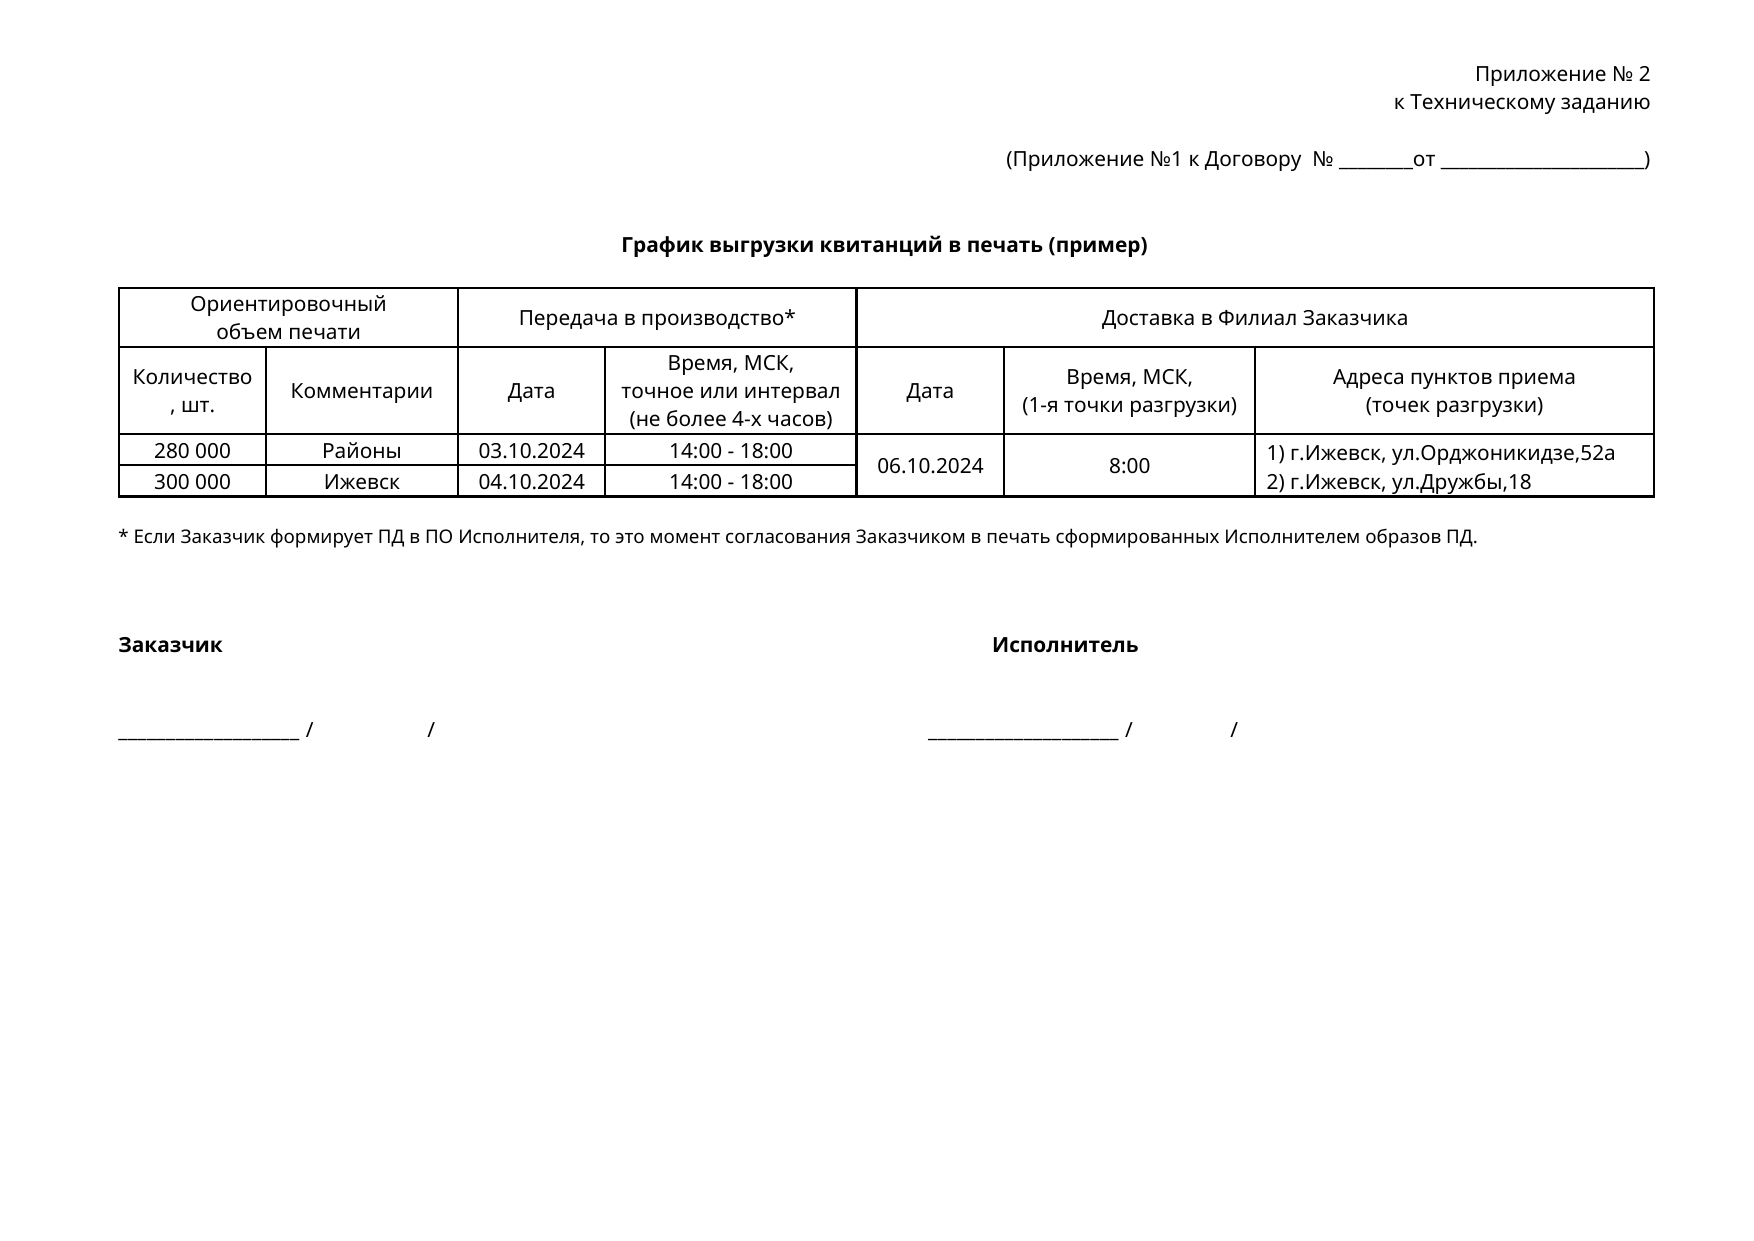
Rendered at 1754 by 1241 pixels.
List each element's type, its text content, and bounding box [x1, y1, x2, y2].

table_cell 06.10.2024 [858, 435, 1003, 495]
table_cell Время, МСК, (1-я точки разгрузки) [1005, 348, 1254, 433]
text Заказчик Исполнитель [118, 630, 1651, 658]
table_cell Время, МСК, точное или интервал (не более 4-х часов) [606, 348, 855, 433]
table_header Передача в производство* [459, 289, 855, 346]
text к Техническому заданию [118, 87, 1651, 116]
table_cell Комментарии [267, 348, 457, 433]
table_cell 280 000 [120, 435, 265, 464]
table_header Ориентировочный объем печати [120, 289, 457, 346]
table_cell 8:00 [1005, 435, 1254, 495]
table_header Доставка в Филиал Заказчика [858, 289, 1653, 346]
table_cell Количество, шт. [120, 348, 265, 433]
table_cell Районы [267, 435, 457, 464]
text График выгрузки квитанций в печать (пример) [118, 230, 1651, 258]
table_cell 14:00 - 18:00 [606, 435, 855, 464]
table_cell 1) г.Ижевск, ул.Орджоникидзе,52а 2) г.Ижевск, ул.Дружбы,18 [1256, 435, 1653, 495]
text * Если Заказчик формирует ПД в ПО Исполнителя, то это момент согласования Заказчиком в печать сформированных Исполнителем образов ПД. [118, 523, 1651, 548]
table_cell Дата [858, 348, 1003, 433]
table_cell Ижевск [267, 466, 457, 495]
table_cell 14:00 - 18:00 [606, 466, 855, 495]
table_cell 04.10.2024 [459, 466, 604, 495]
text ___________________ / / ____________________ / / [118, 715, 1651, 744]
table_cell 03.10.2024 [459, 435, 604, 464]
table_cell 300 000 [120, 466, 265, 495]
text Приложение № 2 [118, 59, 1651, 87]
table_cell Адреса пунктов приема (точек разгрузки) [1256, 348, 1653, 433]
table_cell Дата [459, 348, 604, 433]
text (Приложение №1 к Договору № ________от ______________________) [118, 144, 1651, 173]
